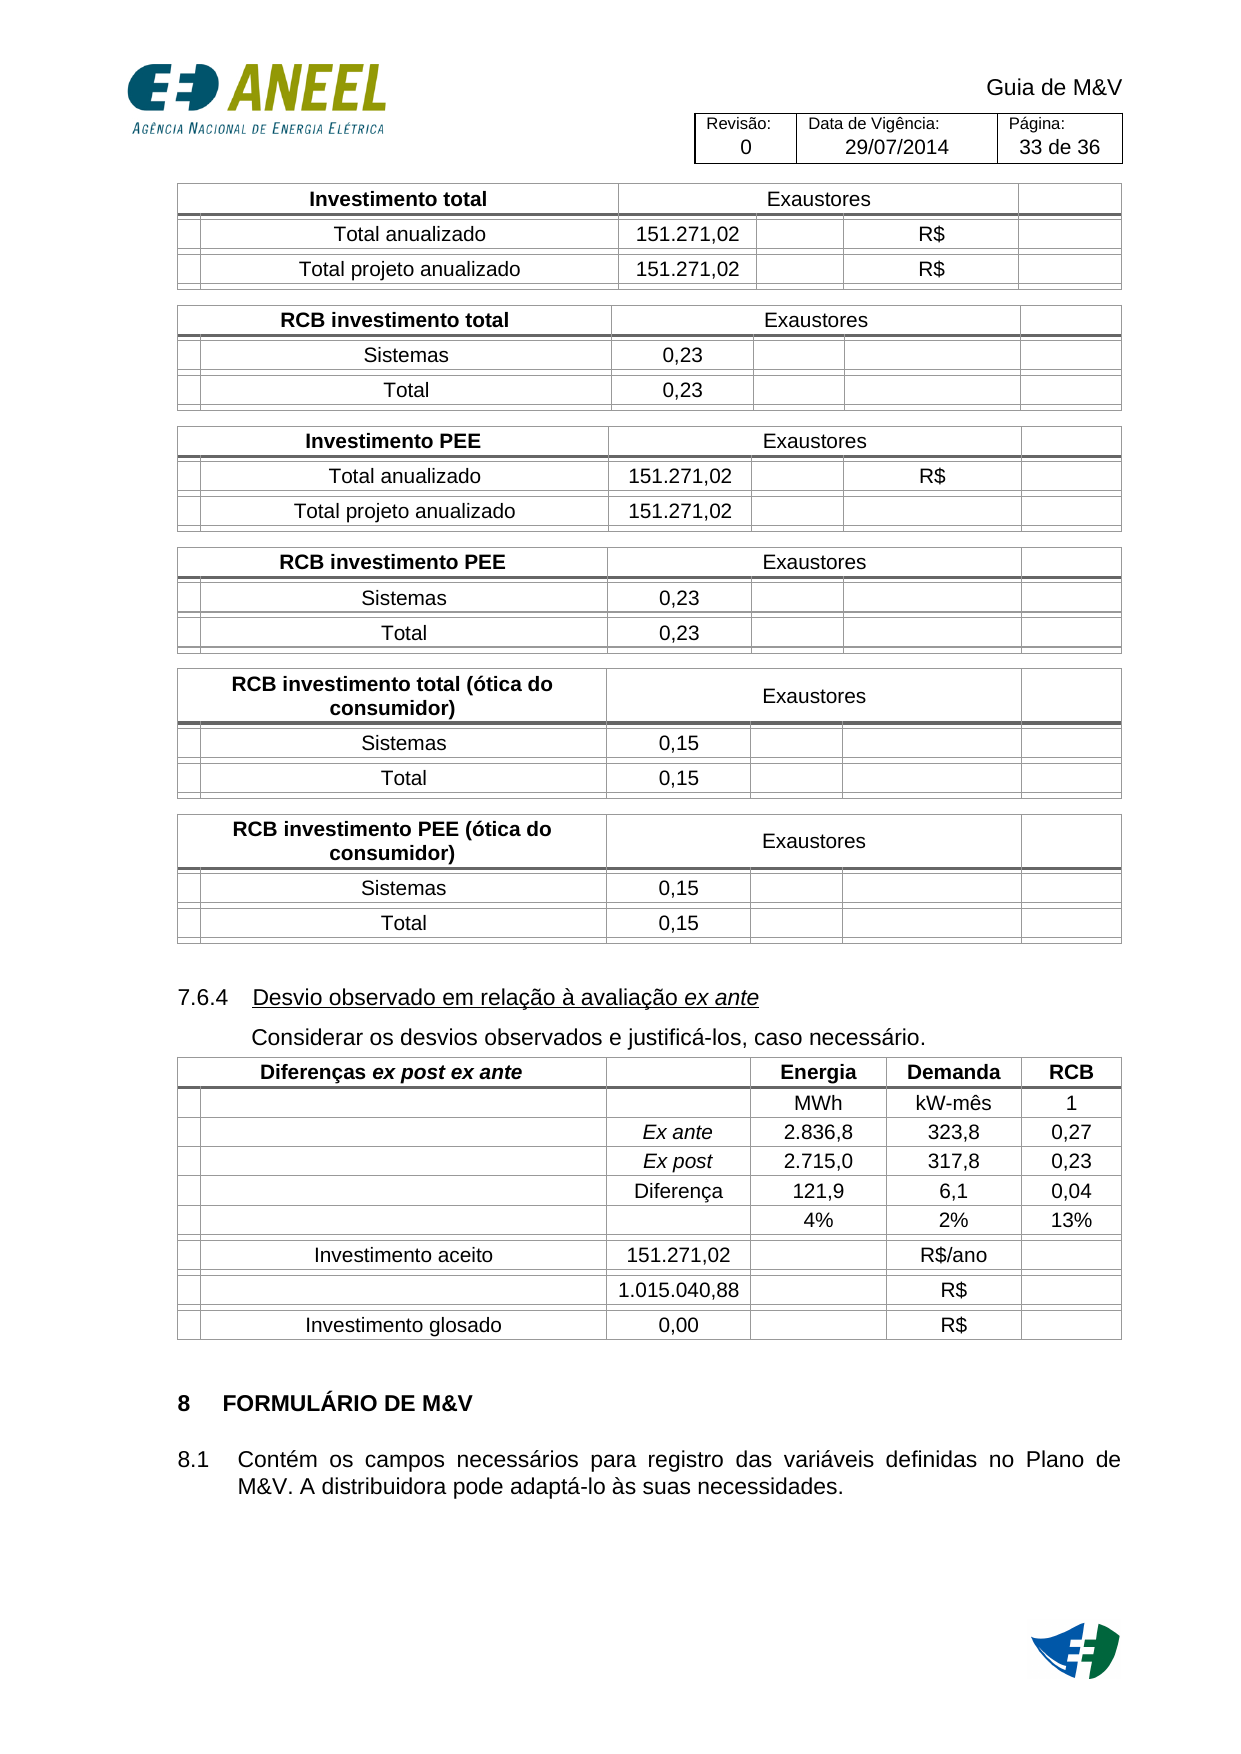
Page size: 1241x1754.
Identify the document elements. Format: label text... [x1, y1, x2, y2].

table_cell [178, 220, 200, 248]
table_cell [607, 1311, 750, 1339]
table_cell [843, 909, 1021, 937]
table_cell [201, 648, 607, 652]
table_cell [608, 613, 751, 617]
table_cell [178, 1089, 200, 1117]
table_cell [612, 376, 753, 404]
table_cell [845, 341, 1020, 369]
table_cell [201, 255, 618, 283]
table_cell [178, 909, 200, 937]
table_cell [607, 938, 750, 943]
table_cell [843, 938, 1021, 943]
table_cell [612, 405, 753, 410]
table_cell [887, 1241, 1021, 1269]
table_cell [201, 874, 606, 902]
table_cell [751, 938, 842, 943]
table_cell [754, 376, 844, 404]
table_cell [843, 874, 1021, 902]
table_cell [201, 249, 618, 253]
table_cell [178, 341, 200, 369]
text Considerar os desvios observados e justificá-los, caso necessário. [251, 1023, 1122, 1050]
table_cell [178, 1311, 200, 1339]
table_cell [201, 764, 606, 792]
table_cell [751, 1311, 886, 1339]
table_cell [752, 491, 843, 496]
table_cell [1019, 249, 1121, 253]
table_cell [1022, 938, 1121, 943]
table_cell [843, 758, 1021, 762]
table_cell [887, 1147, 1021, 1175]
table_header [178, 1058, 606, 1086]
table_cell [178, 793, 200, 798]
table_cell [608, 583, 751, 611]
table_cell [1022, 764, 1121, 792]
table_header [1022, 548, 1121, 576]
text Contém os campos necessários para registro das variáveis definidas no Plano de M&V. A distribuidora pode adaptá-lo às suas necessidades. [177, 1445, 1122, 1499]
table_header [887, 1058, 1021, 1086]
subtitle Formulário de M&V [177, 1390, 1122, 1416]
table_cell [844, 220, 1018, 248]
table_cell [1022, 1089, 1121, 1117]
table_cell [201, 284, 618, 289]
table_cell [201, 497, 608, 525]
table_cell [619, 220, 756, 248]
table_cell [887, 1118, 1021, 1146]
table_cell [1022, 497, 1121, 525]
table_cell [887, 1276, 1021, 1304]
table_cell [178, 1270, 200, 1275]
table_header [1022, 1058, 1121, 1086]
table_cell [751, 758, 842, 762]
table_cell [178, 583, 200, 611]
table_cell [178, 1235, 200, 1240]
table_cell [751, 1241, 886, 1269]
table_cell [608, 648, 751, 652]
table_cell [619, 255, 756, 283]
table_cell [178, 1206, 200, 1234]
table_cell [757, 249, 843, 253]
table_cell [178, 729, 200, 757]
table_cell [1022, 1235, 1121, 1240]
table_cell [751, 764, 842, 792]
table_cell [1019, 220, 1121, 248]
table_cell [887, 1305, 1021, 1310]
picture [127, 64, 386, 134]
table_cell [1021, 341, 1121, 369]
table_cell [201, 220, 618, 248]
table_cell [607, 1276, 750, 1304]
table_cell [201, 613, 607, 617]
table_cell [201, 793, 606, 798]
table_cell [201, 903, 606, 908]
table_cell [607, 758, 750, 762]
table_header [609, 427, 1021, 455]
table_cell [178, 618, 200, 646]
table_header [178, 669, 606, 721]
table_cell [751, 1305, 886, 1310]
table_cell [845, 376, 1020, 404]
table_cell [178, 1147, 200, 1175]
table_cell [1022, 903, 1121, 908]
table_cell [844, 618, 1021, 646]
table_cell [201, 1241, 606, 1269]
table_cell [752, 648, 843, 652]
picture [127, 64, 148, 87]
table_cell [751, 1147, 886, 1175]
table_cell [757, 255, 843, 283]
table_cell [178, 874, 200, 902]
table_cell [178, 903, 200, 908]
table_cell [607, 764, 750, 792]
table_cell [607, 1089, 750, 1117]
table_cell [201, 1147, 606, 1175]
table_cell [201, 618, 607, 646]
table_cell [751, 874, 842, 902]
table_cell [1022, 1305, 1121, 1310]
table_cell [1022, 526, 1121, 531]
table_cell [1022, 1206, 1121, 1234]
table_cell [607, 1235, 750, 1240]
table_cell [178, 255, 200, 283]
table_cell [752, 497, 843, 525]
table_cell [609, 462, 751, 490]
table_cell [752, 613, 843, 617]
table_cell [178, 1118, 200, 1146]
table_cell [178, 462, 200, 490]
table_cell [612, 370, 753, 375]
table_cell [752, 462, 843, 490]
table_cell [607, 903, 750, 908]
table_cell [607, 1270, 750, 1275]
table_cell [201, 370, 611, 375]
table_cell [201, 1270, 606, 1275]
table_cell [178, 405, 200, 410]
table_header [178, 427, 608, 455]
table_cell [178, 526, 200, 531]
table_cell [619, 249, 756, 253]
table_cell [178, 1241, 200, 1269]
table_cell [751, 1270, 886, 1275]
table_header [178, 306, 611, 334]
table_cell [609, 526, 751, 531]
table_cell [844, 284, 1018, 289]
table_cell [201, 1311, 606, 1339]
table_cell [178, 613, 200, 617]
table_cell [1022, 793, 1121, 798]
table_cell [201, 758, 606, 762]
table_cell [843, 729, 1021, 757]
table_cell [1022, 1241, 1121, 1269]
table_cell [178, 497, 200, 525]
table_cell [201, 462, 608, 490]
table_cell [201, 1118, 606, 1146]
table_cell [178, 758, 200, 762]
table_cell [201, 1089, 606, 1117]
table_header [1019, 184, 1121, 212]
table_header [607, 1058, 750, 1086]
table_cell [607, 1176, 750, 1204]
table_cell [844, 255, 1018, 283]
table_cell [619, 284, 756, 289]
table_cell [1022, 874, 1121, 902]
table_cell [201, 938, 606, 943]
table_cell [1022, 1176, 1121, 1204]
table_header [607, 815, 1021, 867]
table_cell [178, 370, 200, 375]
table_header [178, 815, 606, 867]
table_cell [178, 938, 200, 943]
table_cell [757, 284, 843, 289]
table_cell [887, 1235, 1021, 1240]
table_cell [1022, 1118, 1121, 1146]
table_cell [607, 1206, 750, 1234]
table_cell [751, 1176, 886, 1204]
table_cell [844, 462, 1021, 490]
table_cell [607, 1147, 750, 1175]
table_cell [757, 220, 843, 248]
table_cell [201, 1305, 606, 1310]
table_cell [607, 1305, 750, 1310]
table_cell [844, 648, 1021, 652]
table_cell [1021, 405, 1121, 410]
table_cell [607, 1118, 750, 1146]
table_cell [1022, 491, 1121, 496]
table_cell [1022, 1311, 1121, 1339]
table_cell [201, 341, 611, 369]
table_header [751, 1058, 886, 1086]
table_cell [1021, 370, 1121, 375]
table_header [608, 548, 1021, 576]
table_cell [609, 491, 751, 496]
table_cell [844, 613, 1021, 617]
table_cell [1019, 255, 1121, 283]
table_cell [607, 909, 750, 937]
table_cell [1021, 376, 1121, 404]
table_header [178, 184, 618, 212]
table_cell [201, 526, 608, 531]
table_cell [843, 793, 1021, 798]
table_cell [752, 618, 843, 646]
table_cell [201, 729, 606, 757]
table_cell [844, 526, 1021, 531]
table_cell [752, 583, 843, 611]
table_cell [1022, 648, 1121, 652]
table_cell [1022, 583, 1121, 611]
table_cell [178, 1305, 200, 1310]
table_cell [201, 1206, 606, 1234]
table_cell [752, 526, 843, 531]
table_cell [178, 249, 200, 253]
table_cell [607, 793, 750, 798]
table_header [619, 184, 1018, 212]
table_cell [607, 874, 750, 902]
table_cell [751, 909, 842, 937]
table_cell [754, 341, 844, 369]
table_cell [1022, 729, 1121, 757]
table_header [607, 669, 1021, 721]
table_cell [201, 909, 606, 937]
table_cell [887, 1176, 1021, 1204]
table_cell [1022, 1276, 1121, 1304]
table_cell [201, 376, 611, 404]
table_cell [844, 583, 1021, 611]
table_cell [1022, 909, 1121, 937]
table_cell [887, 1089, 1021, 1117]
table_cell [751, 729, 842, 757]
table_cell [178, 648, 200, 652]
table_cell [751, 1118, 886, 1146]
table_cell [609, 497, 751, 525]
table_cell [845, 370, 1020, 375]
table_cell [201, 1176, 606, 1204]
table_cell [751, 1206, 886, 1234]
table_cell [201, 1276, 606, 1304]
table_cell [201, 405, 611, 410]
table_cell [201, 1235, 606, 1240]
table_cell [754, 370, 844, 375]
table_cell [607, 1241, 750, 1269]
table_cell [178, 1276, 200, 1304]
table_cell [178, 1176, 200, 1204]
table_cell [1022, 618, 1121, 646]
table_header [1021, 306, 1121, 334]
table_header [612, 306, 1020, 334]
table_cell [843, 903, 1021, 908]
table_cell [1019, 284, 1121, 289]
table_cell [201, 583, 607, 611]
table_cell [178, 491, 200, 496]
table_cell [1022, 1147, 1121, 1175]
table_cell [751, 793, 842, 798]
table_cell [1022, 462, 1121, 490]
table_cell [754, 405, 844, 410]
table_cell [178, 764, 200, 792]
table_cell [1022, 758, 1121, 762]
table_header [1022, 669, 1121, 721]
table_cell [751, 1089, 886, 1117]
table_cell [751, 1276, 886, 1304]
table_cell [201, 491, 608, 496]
text Desvio observado em relação à avaliação ex ante [177, 984, 1122, 1011]
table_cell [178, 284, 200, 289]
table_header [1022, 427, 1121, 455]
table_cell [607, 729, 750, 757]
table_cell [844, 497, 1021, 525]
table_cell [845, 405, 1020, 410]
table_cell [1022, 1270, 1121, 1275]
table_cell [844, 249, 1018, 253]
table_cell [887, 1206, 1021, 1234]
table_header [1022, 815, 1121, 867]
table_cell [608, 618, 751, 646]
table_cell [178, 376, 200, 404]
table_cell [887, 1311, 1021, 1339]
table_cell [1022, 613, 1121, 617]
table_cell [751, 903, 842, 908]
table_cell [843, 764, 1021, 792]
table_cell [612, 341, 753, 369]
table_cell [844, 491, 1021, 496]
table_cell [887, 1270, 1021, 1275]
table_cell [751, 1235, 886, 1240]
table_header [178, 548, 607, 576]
